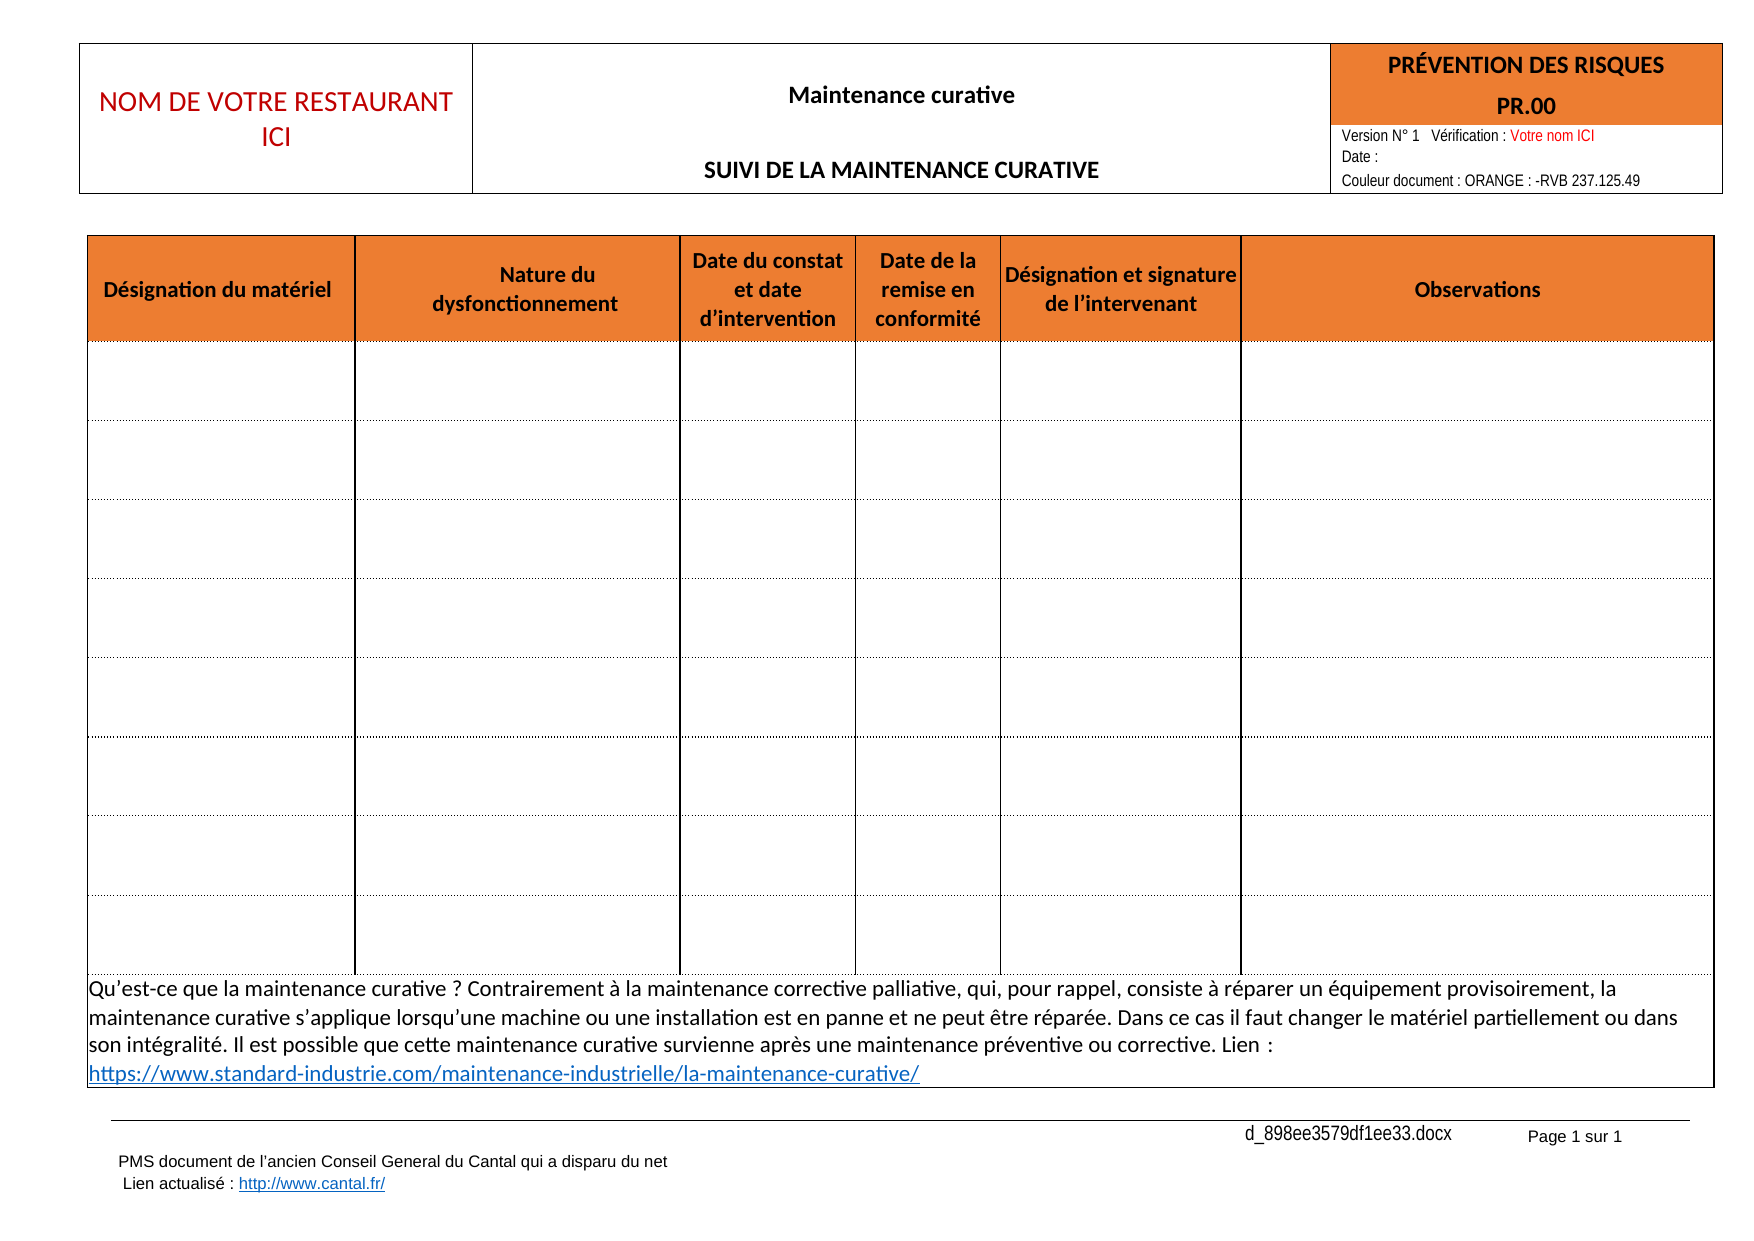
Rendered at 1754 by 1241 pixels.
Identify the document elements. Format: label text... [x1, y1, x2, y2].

table_header Nature du dysfonctionnement [356, 236, 679, 341]
table_cell [88, 420, 354, 499]
table_cell [1242, 578, 1713, 657]
table_header Observations [1242, 236, 1713, 341]
table_cell [1001, 895, 1240, 973]
table_cell [1001, 499, 1240, 578]
table_header Désignation et signature de l’intervenant [1001, 236, 1240, 341]
table_cell [681, 895, 855, 973]
table_cell [356, 815, 679, 894]
table_cell [88, 815, 354, 894]
table_cell [1001, 736, 1240, 815]
table_cell [356, 657, 679, 736]
table_cell [1242, 420, 1713, 499]
table_cell Qu’est-ce que la maintenance curative ? Contrairement à la maintenance corrective palliative, qui, pour rappel, consiste à réparer un équipement provisoirement, la maintenance curative s’applique lorsqu’une machine ou une installation est en panne et ne peut être réparée. Dans ce cas il faut changer le matériel partiellement ou dans son intégralité. Il est possible que cette maintenance curative survienne après une maintenance préventive ou corrective. Lien : https://www.standard-industrie.com/maintenance-industrielle/la-maintenance-curative/ [88, 974, 1713, 1087]
table_cell [1242, 341, 1713, 420]
table_cell [1242, 736, 1713, 815]
table_cell [88, 578, 354, 657]
table_cell [356, 578, 679, 657]
table_cell [681, 578, 855, 657]
table_cell [856, 341, 1000, 420]
table_cell [681, 499, 855, 578]
table_cell [356, 420, 679, 499]
table_cell [88, 657, 354, 736]
table_cell [88, 736, 354, 815]
table_cell [1242, 815, 1713, 894]
table_cell [356, 341, 679, 420]
table_cell [856, 578, 1000, 657]
table_cell [856, 657, 1000, 736]
table_cell [1242, 657, 1713, 736]
table_cell [681, 341, 855, 420]
table_cell [356, 895, 679, 973]
table_cell [856, 815, 1000, 894]
table_cell [356, 736, 679, 815]
table_cell [856, 420, 1000, 499]
table_cell [681, 420, 855, 499]
table_cell [1242, 499, 1713, 578]
table_cell [356, 499, 679, 578]
table_cell [88, 895, 354, 973]
table_cell [681, 815, 855, 894]
table_cell [681, 657, 855, 736]
table_cell [856, 895, 1000, 973]
table_cell [856, 736, 1000, 815]
table_cell [88, 341, 354, 420]
table_cell [1242, 895, 1713, 973]
table_cell [1001, 341, 1240, 420]
table_header Date de la remise en conformité [856, 236, 1000, 341]
table_header Désignation du matériel [88, 236, 354, 341]
table_cell [1001, 420, 1240, 499]
table_cell [1001, 815, 1240, 894]
table_cell [681, 736, 855, 815]
table_cell [1001, 657, 1240, 736]
table_cell [856, 499, 1000, 578]
table_cell [88, 499, 354, 578]
table_cell [1001, 578, 1240, 657]
table_header Date du constat et date d’intervention [681, 236, 855, 341]
